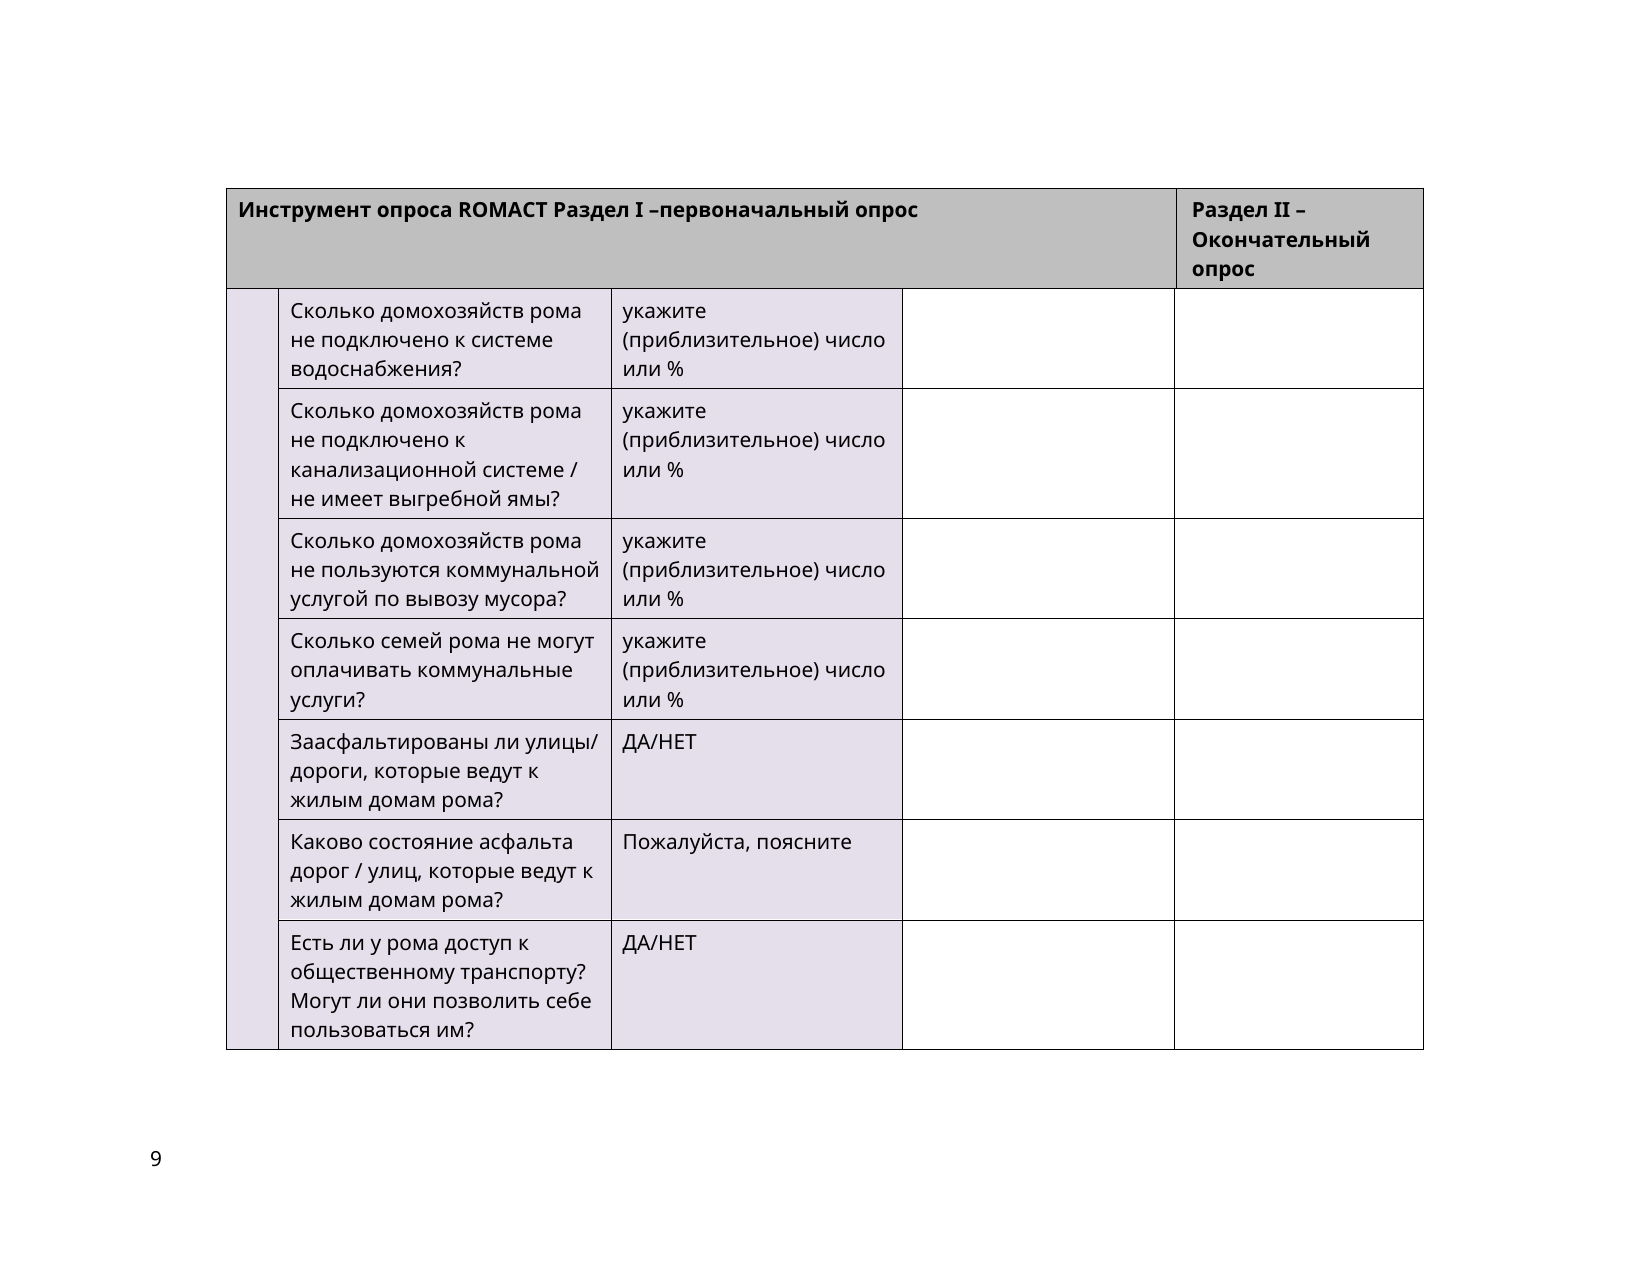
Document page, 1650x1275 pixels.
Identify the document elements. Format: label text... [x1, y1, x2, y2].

table_cell Сколько домохозяйств рома не подключено к системе водоснабжения? [279, 289, 611, 388]
table_header Инструмент опроса ROMACT Раздел I –первоначальный опрос [227, 189, 1176, 288]
table_cell [903, 720, 1174, 819]
table_cell ДА/НЕТ [612, 720, 902, 819]
table_cell [903, 820, 1174, 919]
table_cell укажите (приблизительное) число или % [612, 619, 902, 719]
table_cell укажите (приблизительное) число или % [612, 519, 902, 618]
table_cell [903, 519, 1174, 618]
table_cell [903, 389, 1174, 518]
table_cell ДА/НЕТ [612, 921, 902, 1049]
table_cell Есть ли у рома доступ к общественному транспорту? Могут ли они позволить себе пользоваться им? [279, 921, 611, 1049]
table_cell [1175, 519, 1423, 618]
table_cell [903, 619, 1174, 719]
table_cell [1175, 820, 1423, 919]
table_cell Пожалуйста, поясните [612, 820, 902, 919]
table_cell Заасфальтированы ли улицы/ дороги, которые ведут к жилым домам рома? [279, 720, 611, 819]
table_cell Каково состояние асфальта дорог / улиц, которые ведут к жилым домам рома? [279, 820, 611, 919]
table_cell укажите (приблизительное) число или % [612, 389, 902, 518]
table_cell Сколько домохозяйств рома не подключено к канализационной системе / не имеет выгребной ямы? [279, 389, 611, 518]
table_cell [1175, 389, 1423, 518]
table_cell укажите (приблизительное) число или % [612, 289, 902, 388]
table_cell [903, 921, 1174, 1049]
table_cell [1175, 619, 1423, 719]
table_cell [1175, 921, 1423, 1049]
table_cell [903, 289, 1174, 388]
table_cell [1175, 289, 1423, 388]
table_cell Сколько домохозяйств рома не пользуются коммунальной услугой по вывозу мусора? [279, 519, 611, 618]
table_cell [1175, 720, 1423, 819]
table_header Раздел II – Окончательный опрос [1177, 189, 1423, 288]
table_cell Сколько семей рома не могут оплачивать коммунальные услуги? [279, 619, 611, 719]
